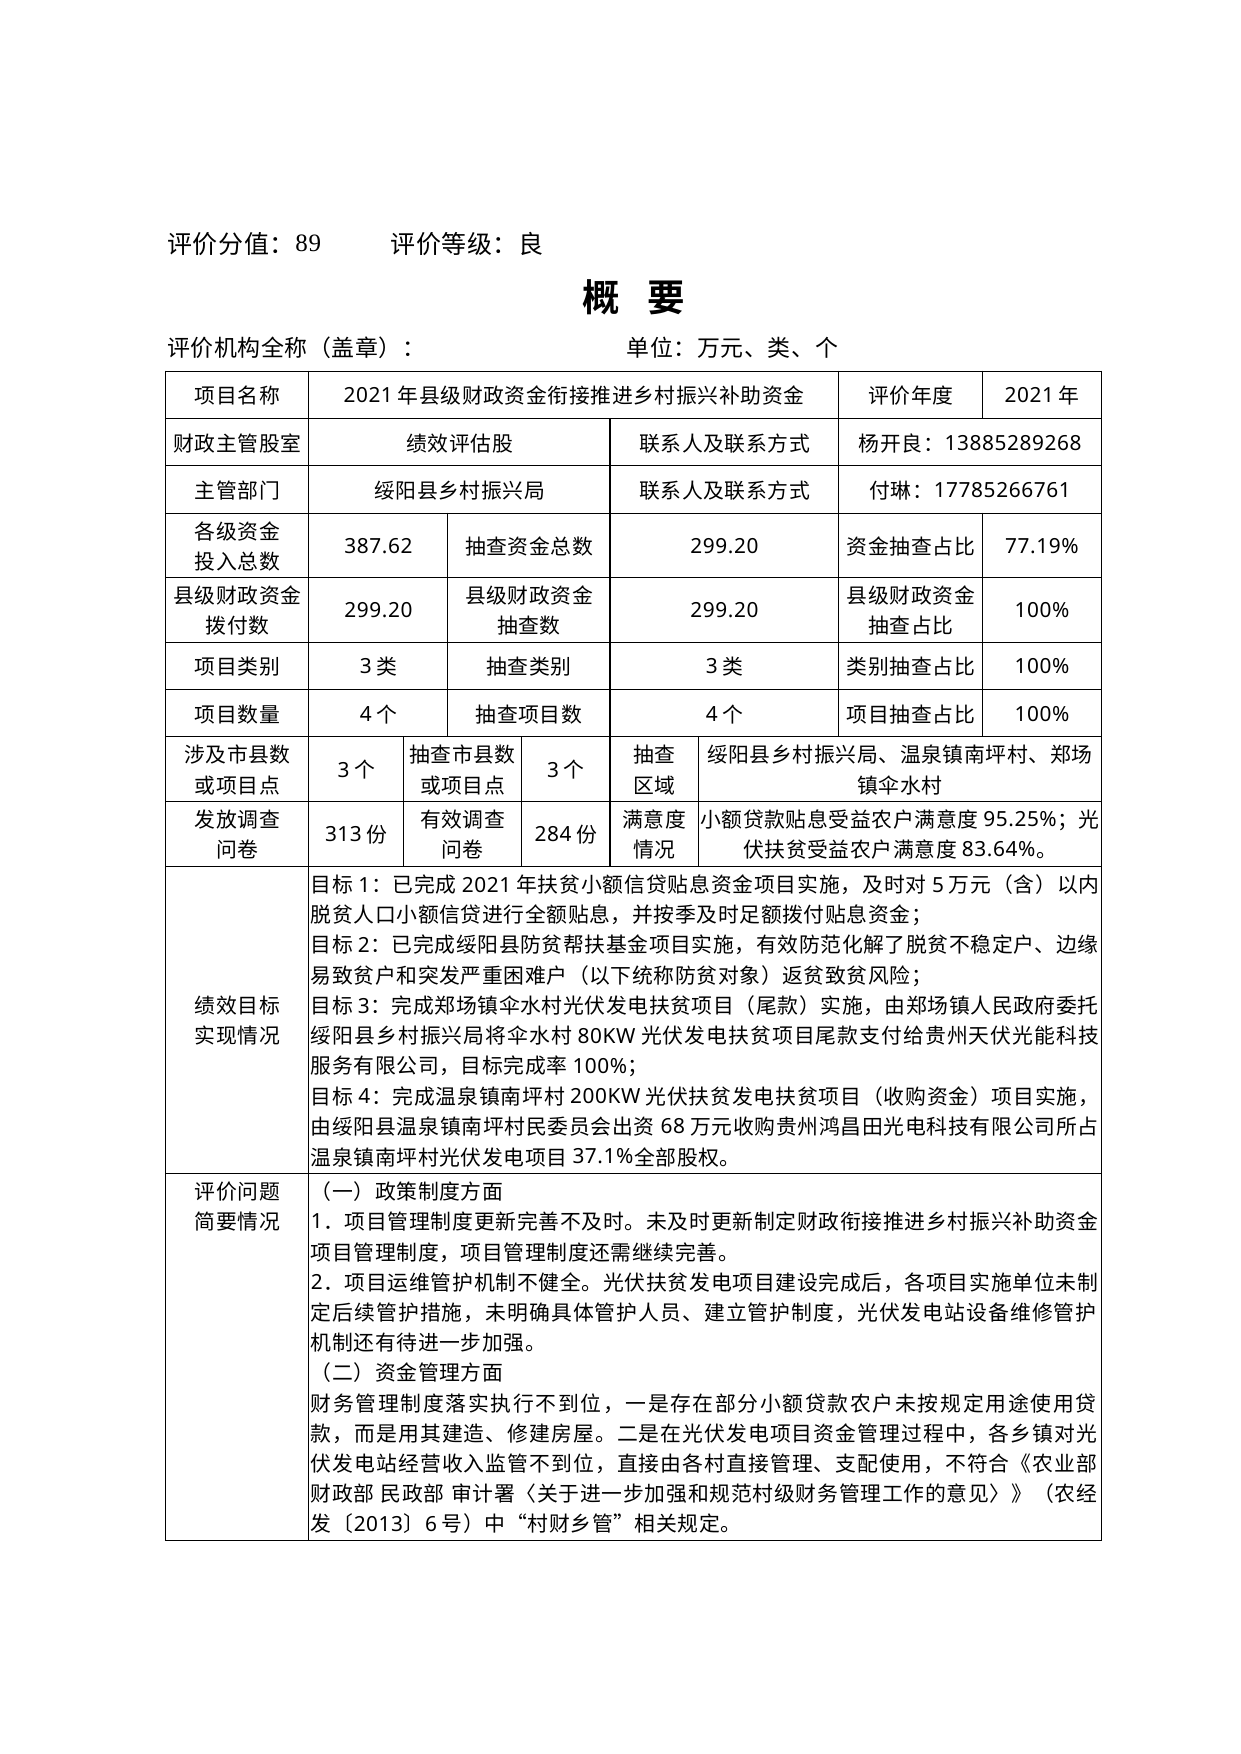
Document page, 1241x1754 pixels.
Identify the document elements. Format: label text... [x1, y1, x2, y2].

table_cell 付琳：17785266761 [839, 466, 1101, 512]
table_cell 小额贷款贴息受益农户满意度95.25%；光伏扶贫受益农户满意度83.64%。 [699, 802, 1101, 866]
table_cell 目标1：已完成2021年扶贫小额信贷贴息资金项目实施，及时对5万元（含）以内脱贫人口小额信贷进行全额贴息，并按季及时足额拨付贴息资金； 目标2：已完成绥阳县防贫帮扶基金项目实施，有效防范化解了脱贫不稳定户、边缘易致贫户和突发严重困难户（以下统称防贫对象）返贫致贫风险； 目标3：完成郑场镇伞水村光伏发电扶贫项目（尾款）实施，由郑场镇人民政府委托绥阳县乡村振兴局将伞水村80KW光伏发电扶贫项目尾款支付给贵州天伏光能科技服务有限公司，目标完成率100%； 目标4：完成温泉镇南坪村200KW光伏扶贫发电扶贫项目（收购资金）项目实施，由绥阳县温泉镇南坪村民委员会出资68万元收购贵州鸿昌田光电科技有限公司所占温泉镇南坪村光伏发电项目37.1%全部股权。 [309, 867, 1101, 1173]
table_cell 抽查类别 [448, 643, 609, 689]
table_cell 有效调查 问卷 [404, 802, 521, 866]
table_cell 3类 [309, 643, 447, 689]
table_cell 评价机构全称（盖章）： 单位：万元、类、个 [165, 323, 1101, 371]
table_cell 绩效评估股 [309, 419, 609, 465]
table_header 评价分值：89 评价等级：良 [165, 219, 1101, 266]
table_cell 联系人及联系方式 [611, 419, 838, 465]
table_cell 县级财政资金 拨付数 [166, 578, 308, 642]
table_cell 3个 [309, 737, 403, 801]
table_cell 杨开良：13885289268 [839, 419, 1101, 465]
table_cell 抽查市县数 或项目点 [404, 737, 521, 801]
table_cell 100% [983, 578, 1101, 642]
table_cell 3个 [522, 737, 609, 801]
table_cell 评价年度 [839, 372, 982, 418]
table_cell 抽查项目数 [448, 690, 609, 736]
table_cell 发放调查 问卷 [166, 802, 308, 866]
table_cell 2021年 [983, 372, 1101, 418]
table_cell 县级财政资金 抽查数 [448, 578, 609, 642]
table_cell 联系人及联系方式 [611, 466, 838, 512]
table_cell 概 要 [165, 266, 1101, 323]
table_cell 项目名称 [166, 372, 308, 418]
table_cell 类别抽查占比 [839, 643, 982, 689]
table_cell 100% [983, 690, 1101, 736]
table_cell 299.20 [611, 578, 838, 642]
table_cell 100% [983, 643, 1101, 689]
table_cell 3类 [611, 643, 838, 689]
table_cell 项目类别 [166, 643, 308, 689]
table_cell 77.19% [983, 514, 1101, 577]
table_cell 主管部门 [166, 466, 308, 512]
table_cell 绥阳县乡村振兴局 [309, 466, 609, 512]
table_cell 绥阳县乡村振兴局、温泉镇南坪村、郑场镇伞水村 [699, 737, 1101, 801]
table_cell 4个 [611, 690, 838, 736]
table_cell 284份 [522, 802, 609, 866]
table_cell 2021年县级财政资金衔接推进乡村振兴补助资金 [309, 372, 838, 418]
table_cell 绩效目标 实现情况 [166, 867, 308, 1173]
table_cell 评价问题 简要情况 [166, 1174, 308, 1539]
table_cell 涉及市县数 或项目点 [166, 737, 308, 801]
table_cell 抽查资金总数 [448, 514, 609, 577]
table_cell 抽查 区域 [611, 737, 698, 801]
table_cell 财政主管股室 [166, 419, 308, 465]
table_cell 项目数量 [166, 690, 308, 736]
table_cell 满意度 情况 [611, 802, 698, 866]
table_cell 387.62 [309, 514, 447, 577]
table_cell 资金抽查占比 [839, 514, 982, 577]
table_cell 各级资金 投入总数 [166, 514, 308, 577]
table_cell 4个 [309, 690, 447, 736]
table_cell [309, 1174, 1101, 1539]
table_cell 县级财政资金 抽查占比 [839, 578, 982, 642]
table_cell 项目抽查占比 [839, 690, 982, 736]
table_cell 299.20 [309, 578, 447, 642]
table_cell 313份 [309, 802, 403, 866]
table_cell 299.20 [611, 514, 838, 577]
